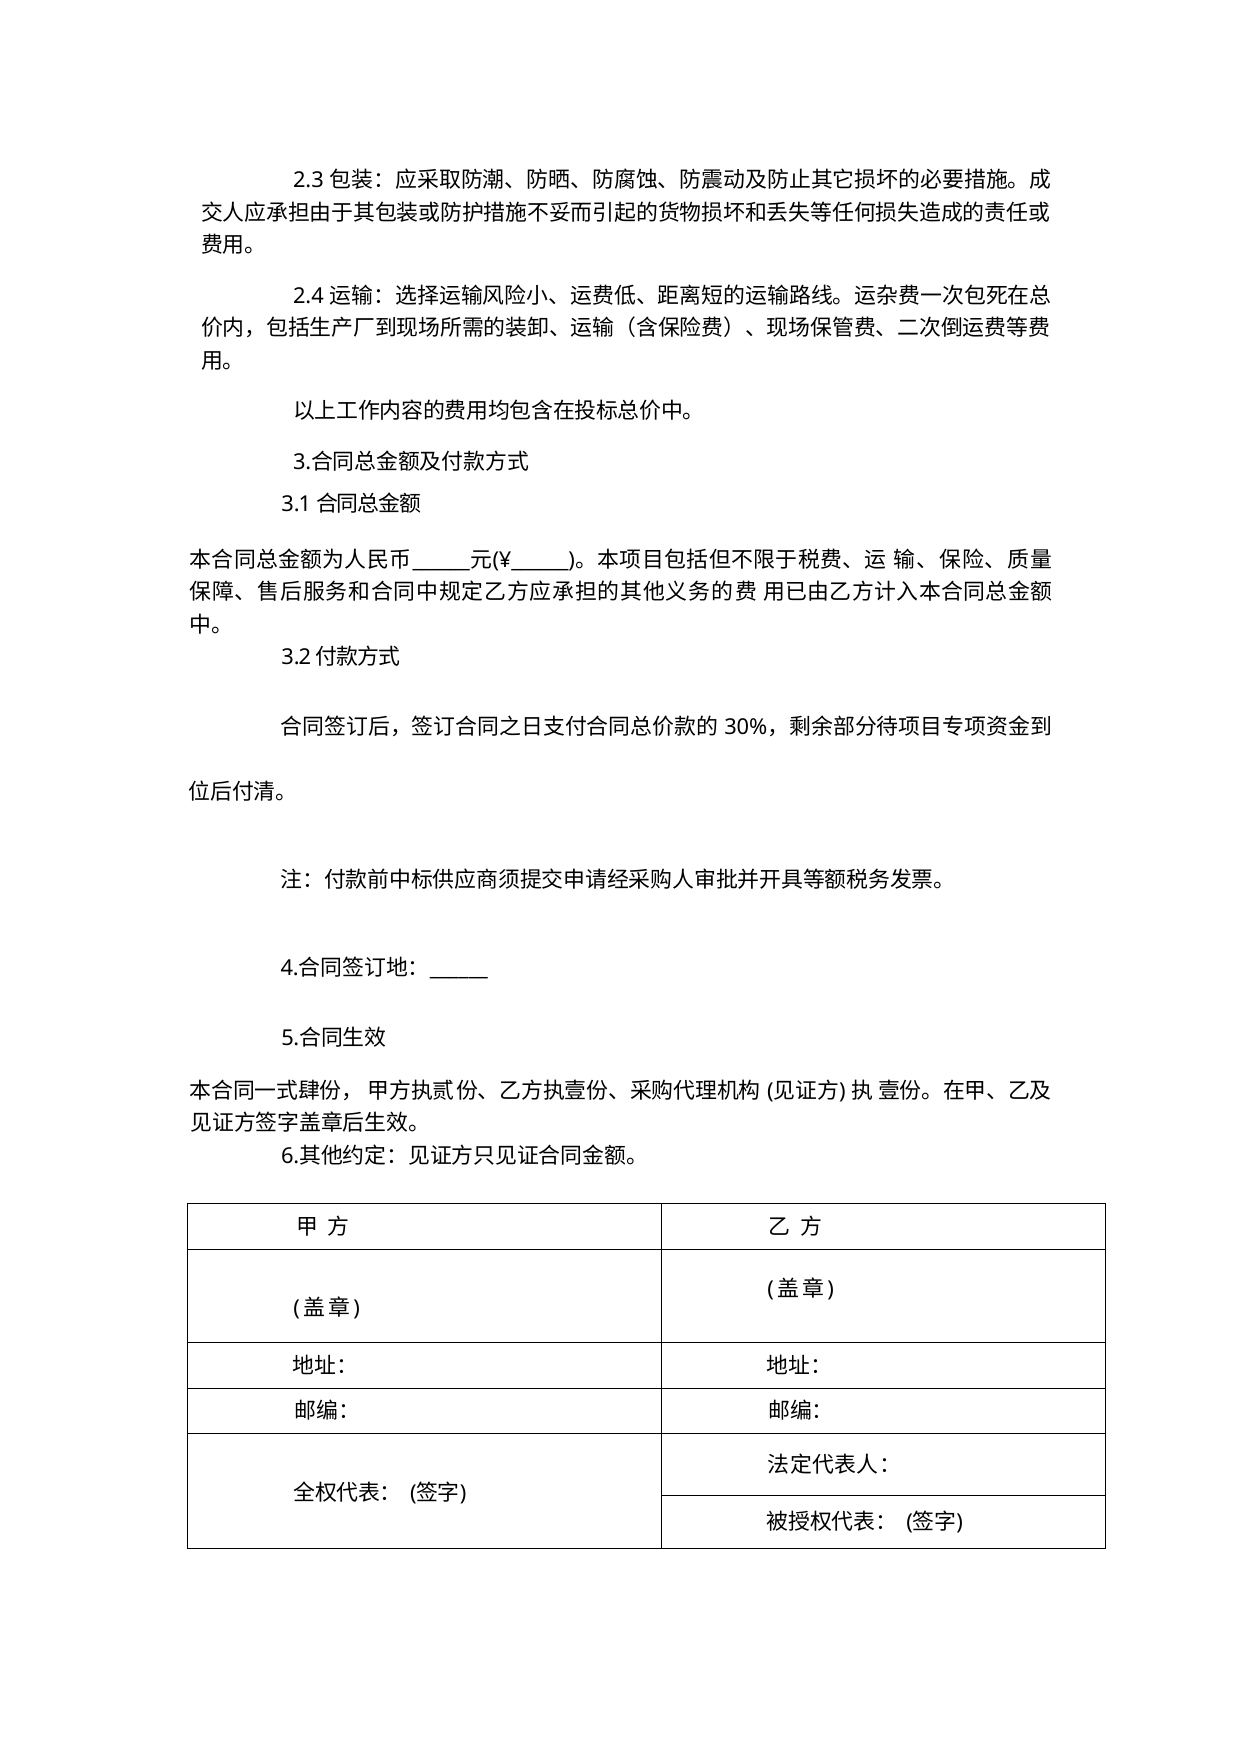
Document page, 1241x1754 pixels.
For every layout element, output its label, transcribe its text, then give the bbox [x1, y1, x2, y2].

table_cell 邮编： [662, 1389, 1105, 1433]
table_cell 法定代表人： [662, 1434, 1105, 1494]
text 合同签订后，签订合同之日支付合同总价款的30%，剩余部分待项目专项资金到位后付清。 [188, 694, 1053, 824]
text 注：付款前中标供应商须提交申请经采购人审批并开具等额税务发票。 [188, 847, 1053, 912]
text 2.3 包装：应采取防潮、防晒、防腐蚀、防震动及防止其它损坏的必要措施。成交人应承担由于其包装或防护措施不妥而引起的货物损坏和丢失等任何损失造成的责任或费用。 [201, 162, 1053, 259]
text 5.合同生效 [189, 1019, 1053, 1052]
table_cell 地址： [662, 1343, 1105, 1388]
text 3.2 付款方式 [189, 639, 1053, 671]
text 4.合同签订地：______ [188, 935, 1053, 1000]
text 本合同总金额为人民币______元(¥______)。本项目包括但不限于税费、运 输、保险、质量保障、售后服务和合同中规定乙方应承担的其他义务的费 用已由乙方计入本合同总金额中。 [189, 541, 1053, 639]
table_cell 地址： [188, 1343, 661, 1388]
table_cell 被授权代表： (签字) [662, 1496, 1105, 1548]
table_cell 全权代表： (签字) [188, 1434, 661, 1548]
text 6.其他约定：见证方只见证合同金额。 [189, 1137, 1053, 1170]
text 3.1 合同总金额 [189, 486, 1053, 518]
table_cell (盖章) [662, 1250, 1105, 1342]
text 2.4 运输：选择运输风险小、运费低、距离短的运输路线。运杂费一次包死在总价内，包括生产厂到现场所需的装卸、运输（含保险费）、现场保管费、二次倒运费等费用。 [201, 277, 1053, 375]
text 以上工作内容的费用均包含在投标总价中。 [201, 393, 1053, 426]
table_header 乙 方 [662, 1204, 1105, 1249]
table_cell 邮编： [188, 1389, 661, 1433]
text 3.合同总金额及付款方式 [201, 443, 1053, 476]
text 本合同一式肆份， 甲方执贰份、乙方执壹份、采购代理机构 (见证方) 执 壹份。在甲、乙及见证方签字盖章后生效。 [189, 1072, 1053, 1137]
table_cell (盖章) [188, 1250, 661, 1342]
table_header 甲 方 [188, 1204, 661, 1249]
